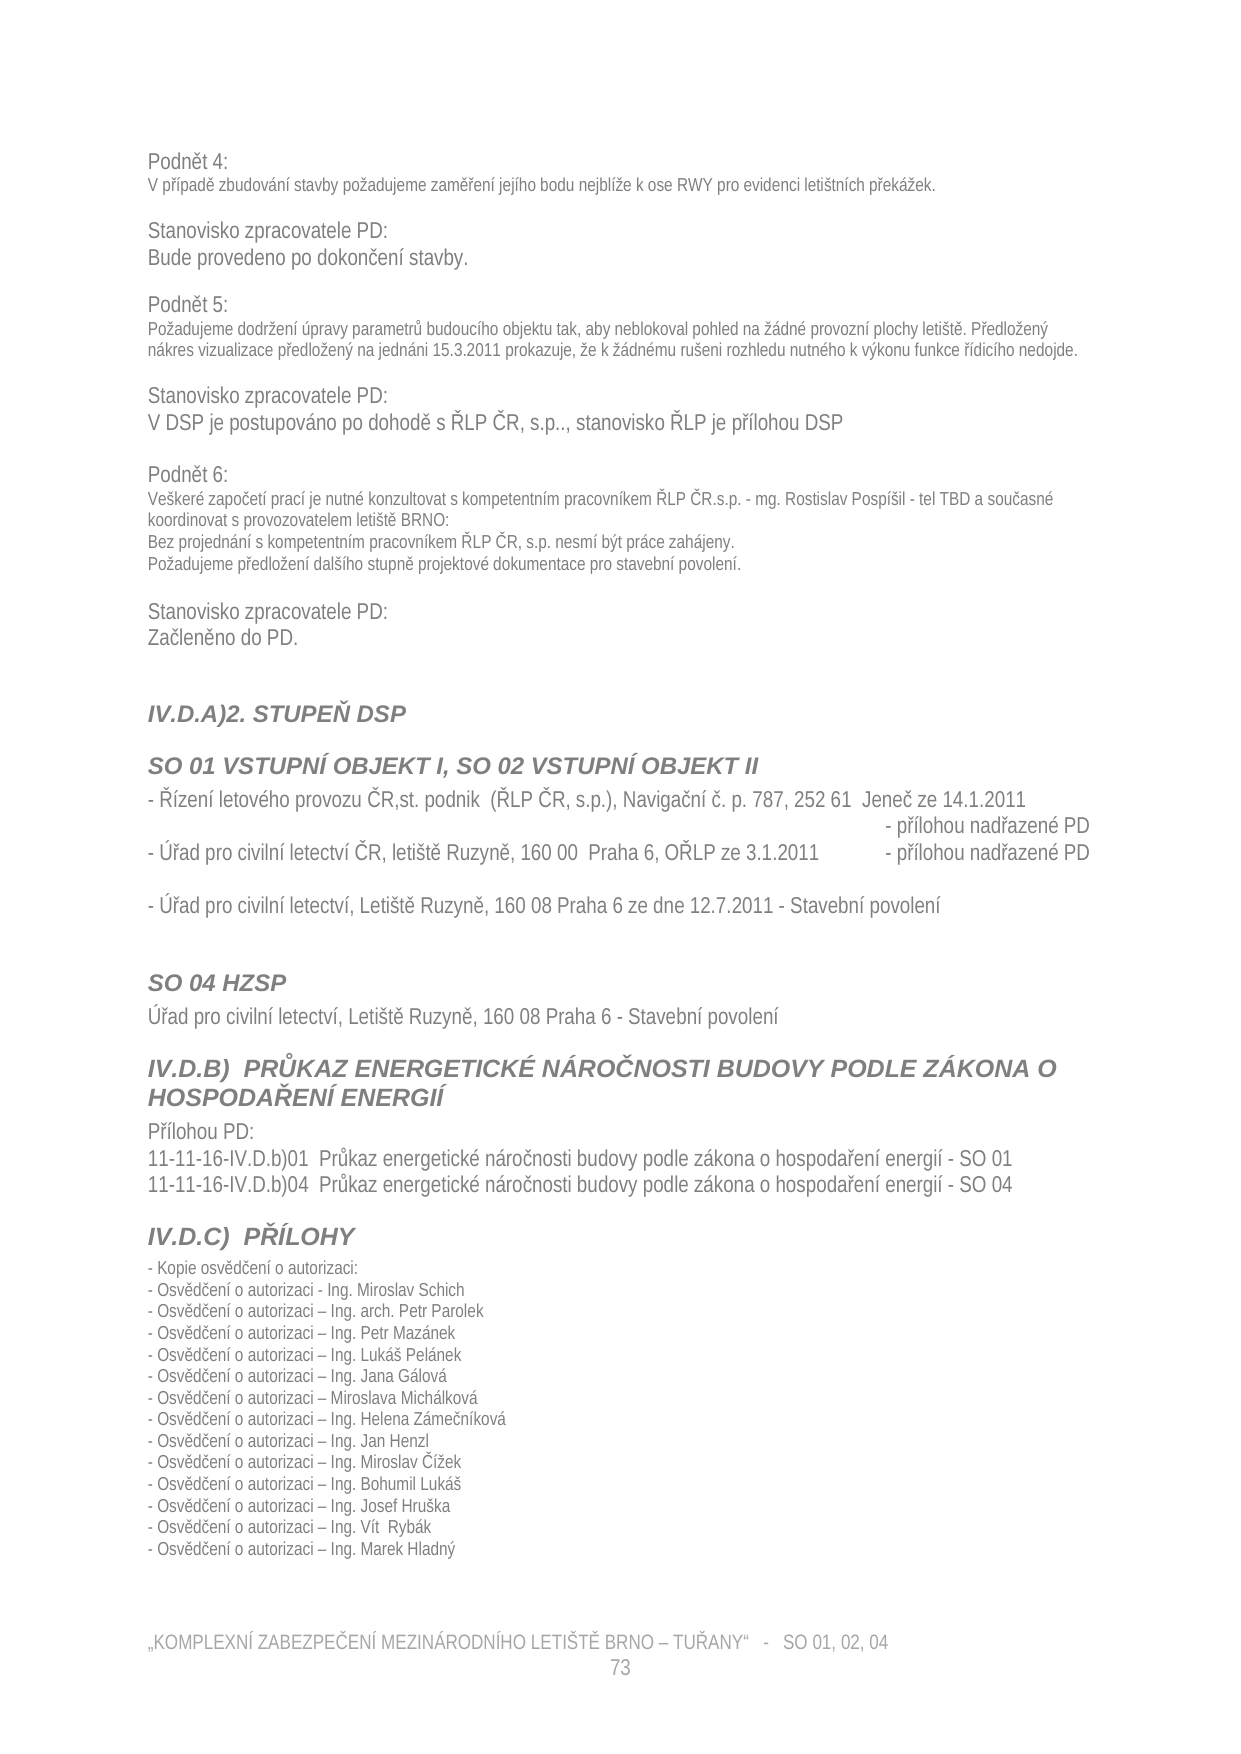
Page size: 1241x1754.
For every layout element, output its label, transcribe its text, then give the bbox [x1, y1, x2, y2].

text Požadujeme předložení dalšího stupně projektové dokumentace pro stavební povolení. [148, 552, 1093, 574]
subtitle IV.D.b) Průkaz energetické náročnosti budovy podle zákona o hospodaření energií [148, 1054, 1093, 1112]
text V případě zbudování stavby požadujeme zaměření jejího bodu nejblíže k ose RWY pro evidenci letištních překážek. [148, 174, 1093, 196]
text - Kopie osvědčení o autorizaci: [148, 1257, 1029, 1279]
text - Osvědčení o autorizaci – Ing. arch. Petr Parolek [148, 1300, 1029, 1322]
text Začleněno do PD. [148, 624, 1093, 651]
text Stanovisko zpracovatele PD: [148, 598, 1093, 624]
text - Osvědčení o autorizaci – Ing. Vít Rybák [148, 1516, 1029, 1538]
text - Řízení letového provozu ČR,st. podnik (ŘLP ČR, s.p.), Navigační č. p. 787, 252 61 Jeneč ze 14.1.2011 - přílohou nadřazené PD [148, 786, 1093, 839]
text 11-11-16-IV.D.b)01 Průkaz energetické náročnosti budovy podle zákona o hospodaření energií - SO 01 [148, 1144, 1093, 1171]
text - Osvědčení o autorizaci – Ing. Jana Gálová [148, 1365, 1029, 1387]
text Úřad pro civilní letectví, Letiště Ruzyně, 160 08 Praha 6 - Stavební povolení [148, 1003, 1093, 1029]
text Podnět 5: [148, 291, 1093, 318]
text 11-11-16-IV.D.b)04 Průkaz energetické náročnosti budovy podle zákona o hospodaření energií - SO 04 [148, 1171, 1093, 1197]
text - Osvědčení o autorizaci – Ing. Miroslav Čížek [148, 1451, 1029, 1473]
text - Osvědčení o autorizaci – Ing. Petr Mazánek [148, 1322, 1029, 1343]
subtitle IV.D.c) Přílohy [148, 1222, 1093, 1251]
text Podnět 4: [148, 148, 1093, 174]
subtitle SO 04 HZSp [148, 969, 1093, 997]
text - Osvědčení o autorizaci – Ing. Josef Hruška [148, 1494, 1029, 1516]
text Požadujeme dodržení úpravy parametrů budoucího objektu tak, aby neblokoval pohled na žádné provozní plochy letiště. Předložený nákres vizualizace předložený na jednáni 15.3.2011 prokazuje, že k žádnému rušeni rozhledu nutného k výkonu funkce řídicího nedojde. [148, 318, 1093, 361]
text Bez projednání s kompetentním pracovníkem ŘLP ČR, s.p. nesmí být práce zahájeny. [148, 531, 1093, 552]
text - Osvědčení o autorizaci – Ing. Lukáš Pelánek [148, 1343, 1029, 1365]
subtitle IV.D.a)2. Stupeň DSP [148, 700, 1093, 727]
subtitle SO 01 Vstupní objekt I, SO 02 Vstupní objekt II [148, 752, 1093, 780]
text Stanovisko zpracovatele PD: [148, 217, 1093, 243]
text - Osvědčení o autorizaci – Ing. Jan Henzl [148, 1430, 1029, 1451]
text - Osvědčení o autorizaci – Miroslava Michálková [148, 1387, 1029, 1408]
text - Osvědčení o autorizaci – Ing. Marek Hladný [148, 1538, 1093, 1559]
text Veškeré započetí prací je nutné konzultovat s kompetentním pracovníkem ŘLP ČR.s.p. - mg. Rostislav Pospíšil - tel TBD a současné koordinovat s provozovatelem letiště BRNO: [148, 488, 1093, 531]
text Přílohou PD: [148, 1118, 1093, 1144]
text Podnět 6: [148, 461, 1093, 488]
text Stanovisko zpracovatele PD: [148, 382, 1093, 409]
text - Osvědčení o autorizaci – Ing. Bohumil Lukáš [148, 1473, 1029, 1494]
text - Osvědčení o autorizaci - Ing. Miroslav Schich [148, 1279, 1029, 1300]
text - Úřad pro civilní letectví ČR, letiště Ruzyně, 160 00 Praha 6, OŘLP ze 3.1.2011 - přílohou nadřazené PD [148, 839, 1093, 865]
text - Osvědčení o autorizaci – Ing. Helena Zámečníková [148, 1408, 1029, 1430]
text V DSP je postupováno po dohodě s ŘLP ČR, s.p.., stanovisko ŘLP je přílohou DSP [148, 409, 1093, 435]
text - Úřad pro civilní letectví, Letiště Ruzyně, 160 08 Praha 6 ze dne 12.7.2011 - Stavební povolení [148, 892, 1093, 918]
text Bude provedeno po dokončení stavby. [148, 243, 1093, 270]
